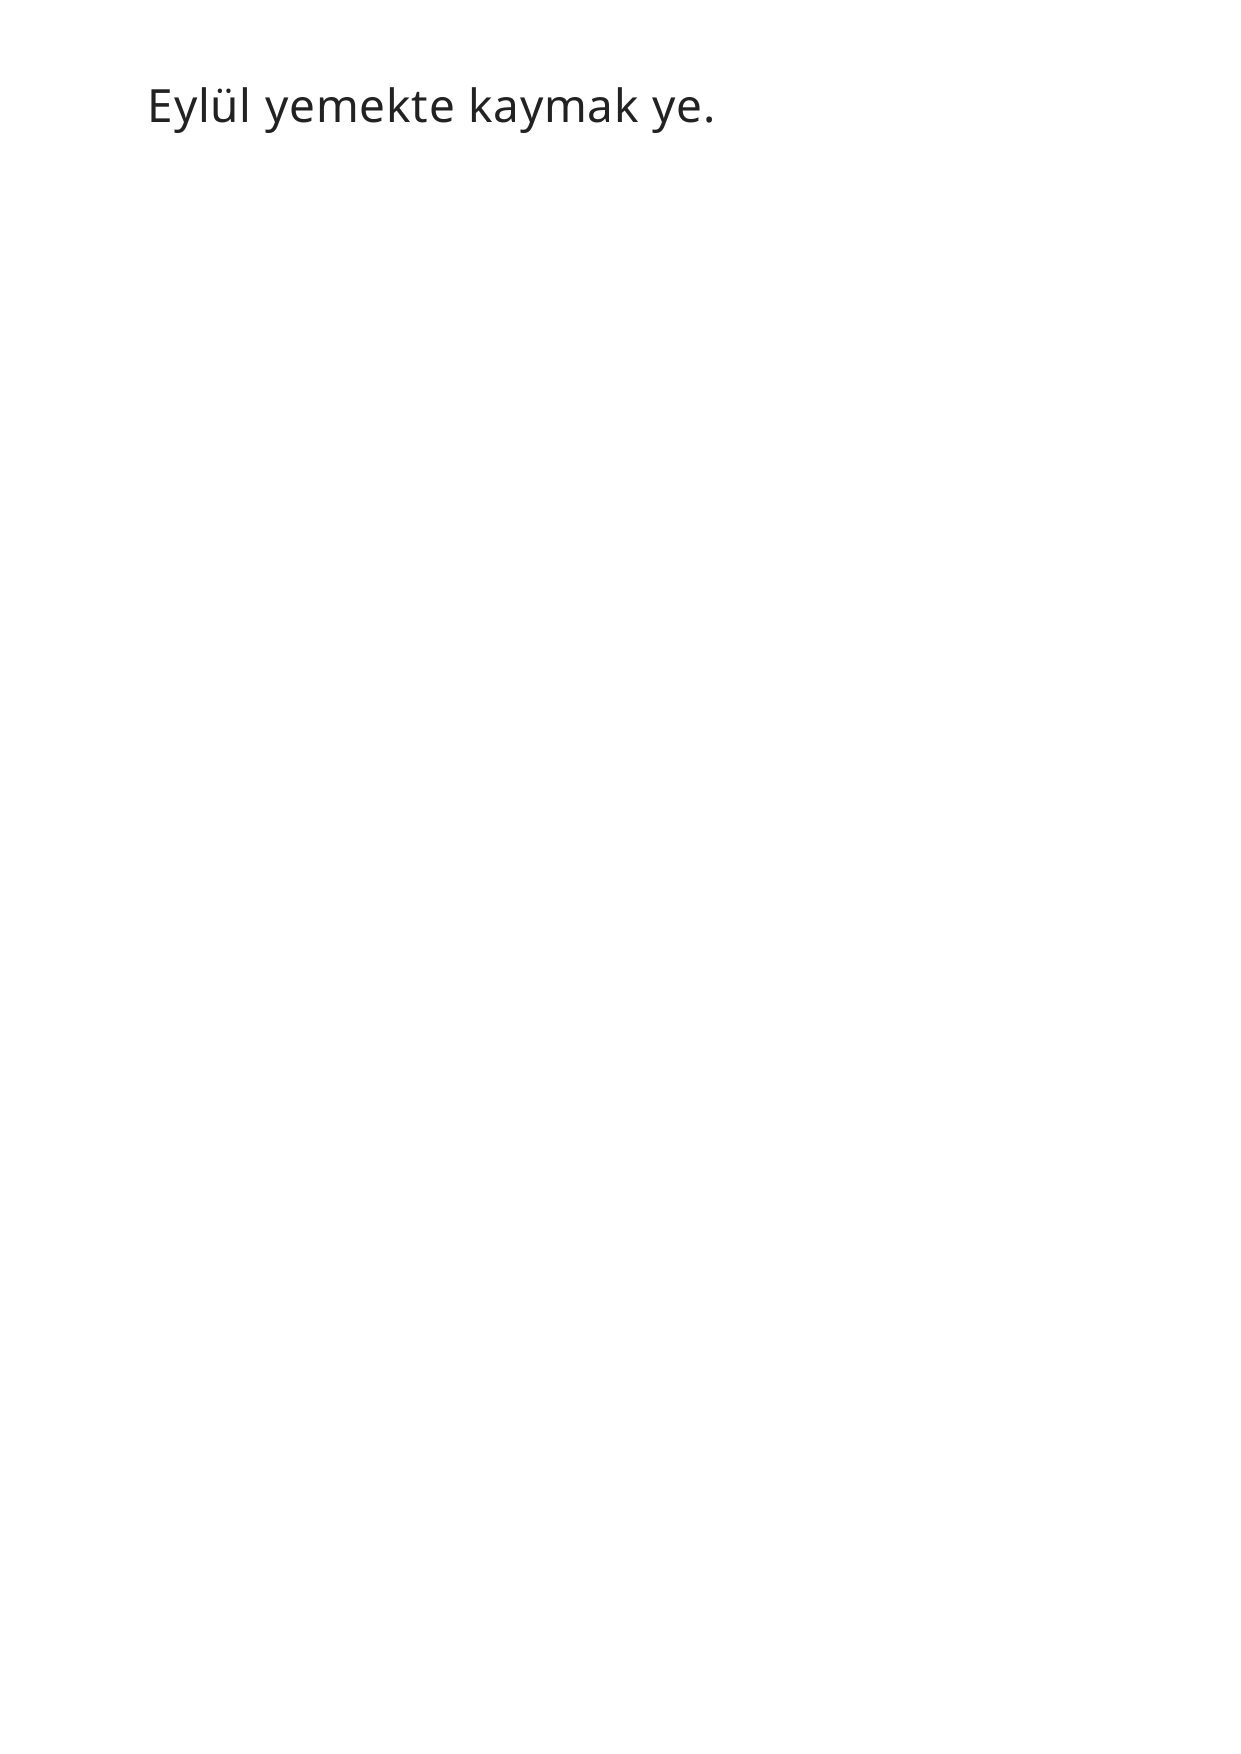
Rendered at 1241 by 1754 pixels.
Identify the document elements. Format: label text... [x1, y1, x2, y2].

text Eylül yemekte kaymak ye. [148, 74, 1093, 136]
